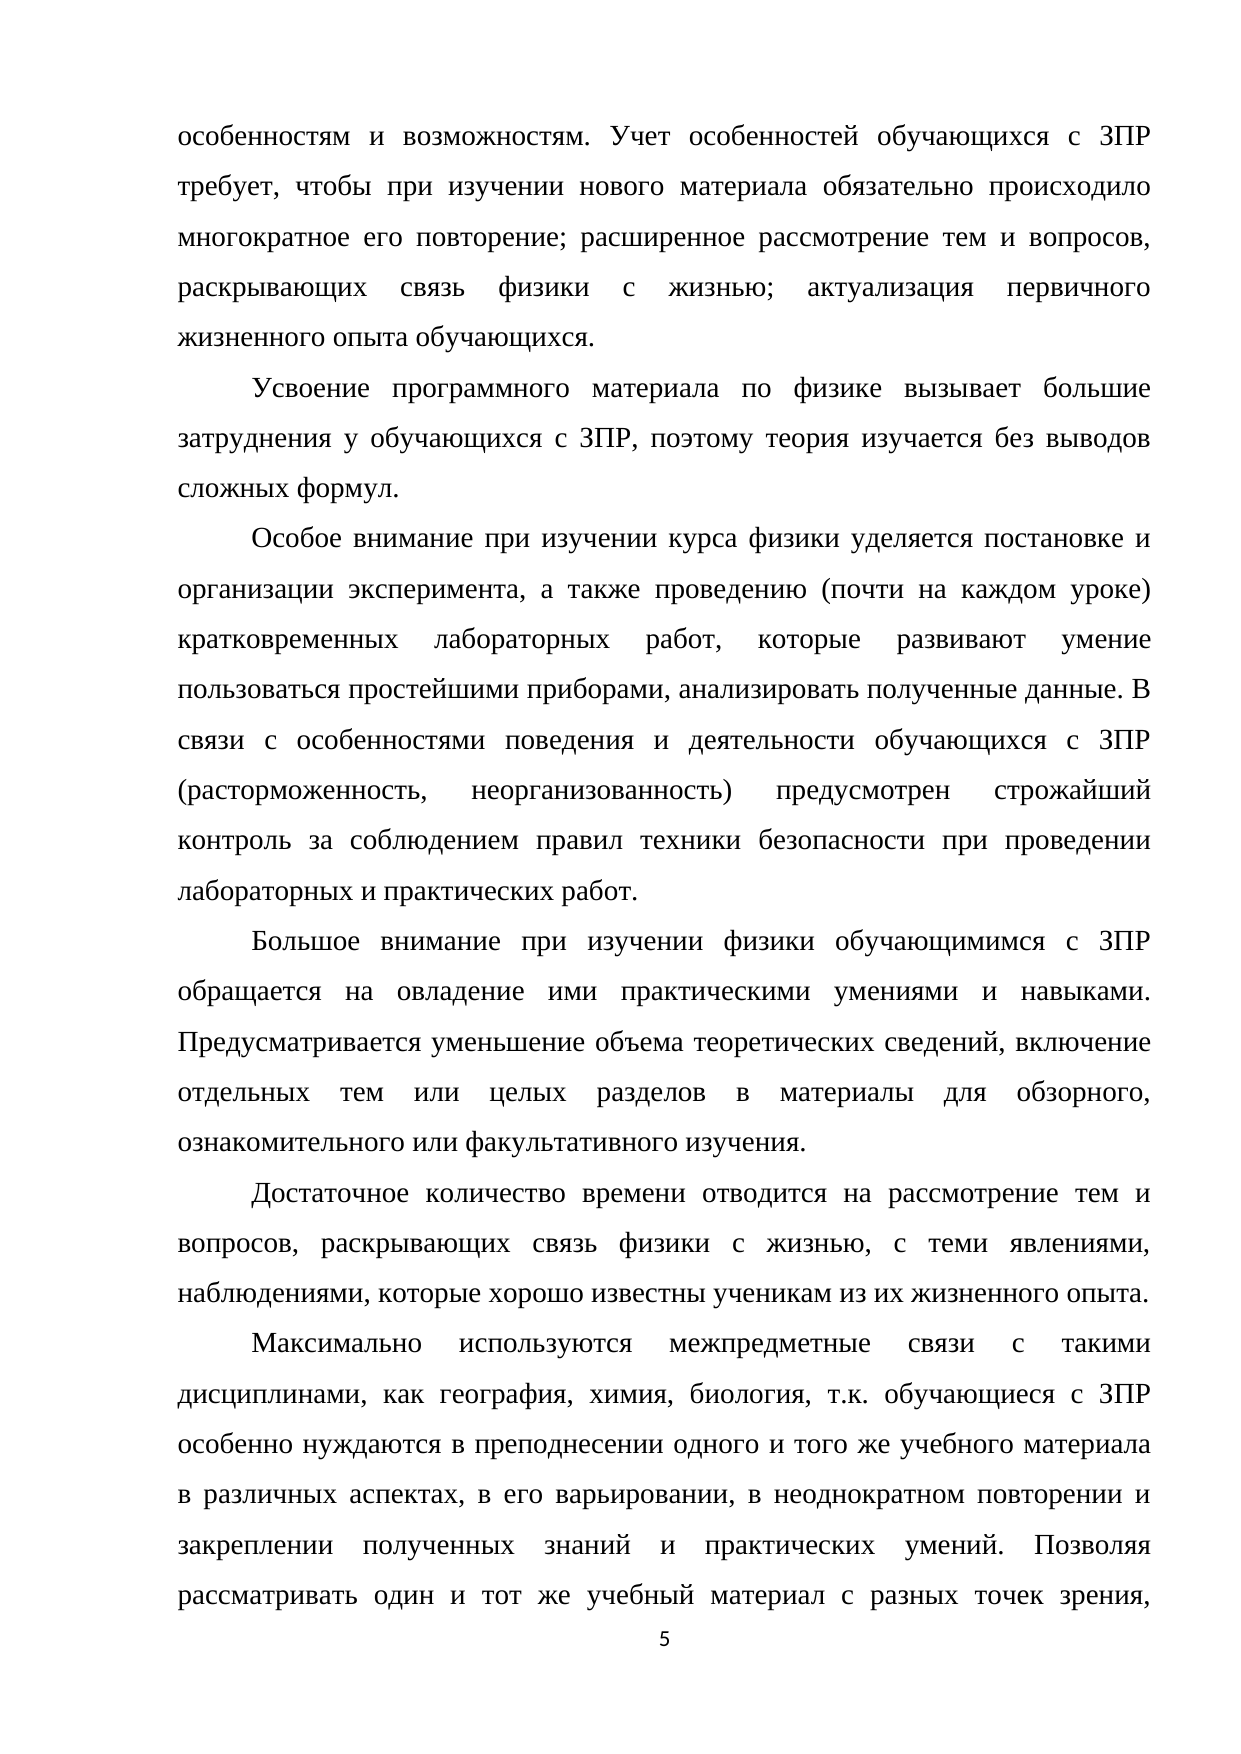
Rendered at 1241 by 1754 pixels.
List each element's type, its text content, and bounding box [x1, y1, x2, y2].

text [177, 1326, 1152, 1611]
text Большое внимание при изучении физики обучающимимся с ЗПР обращается на овладение ими практическими умениями и навыками. Предусматривается уменьшение объема теоретических сведений, включение отдельных тем или целых разделов в материалы для обзорного, ознакомительного или факультативного изучения. [177, 923, 1152, 1158]
text Усвоение программного материала по физике вызывает большие затруднения у обучающихся с ЗПР, поэтому теория изучается без выводов сложных формул. [177, 370, 1152, 504]
text Особое внимание при изучении курса физики уделяется постановке и организации эксперимента, а также проведению (почти на каждом уроке) кратковременных лабораторных работ, которые развивают умение пользоваться простейшими приборами, анализировать полученные данные. В связи с особенностями поведения и деятельности обучающихся с ЗПР (расторможенность, неорганизованность) предусмотрен строжайший контроль за соблюдением правил техники безопасности при проведении лабораторных и практических работ. [177, 521, 1152, 906]
text Достаточное количество времени отводится на рассмотрение тем и вопросов, раскрывающих связь физики с жизнью, с теми явлениями, наблюдениями, которые хорошо известны ученикам из их жизненного опыта. [177, 1175, 1152, 1309]
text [177, 118, 1152, 353]
